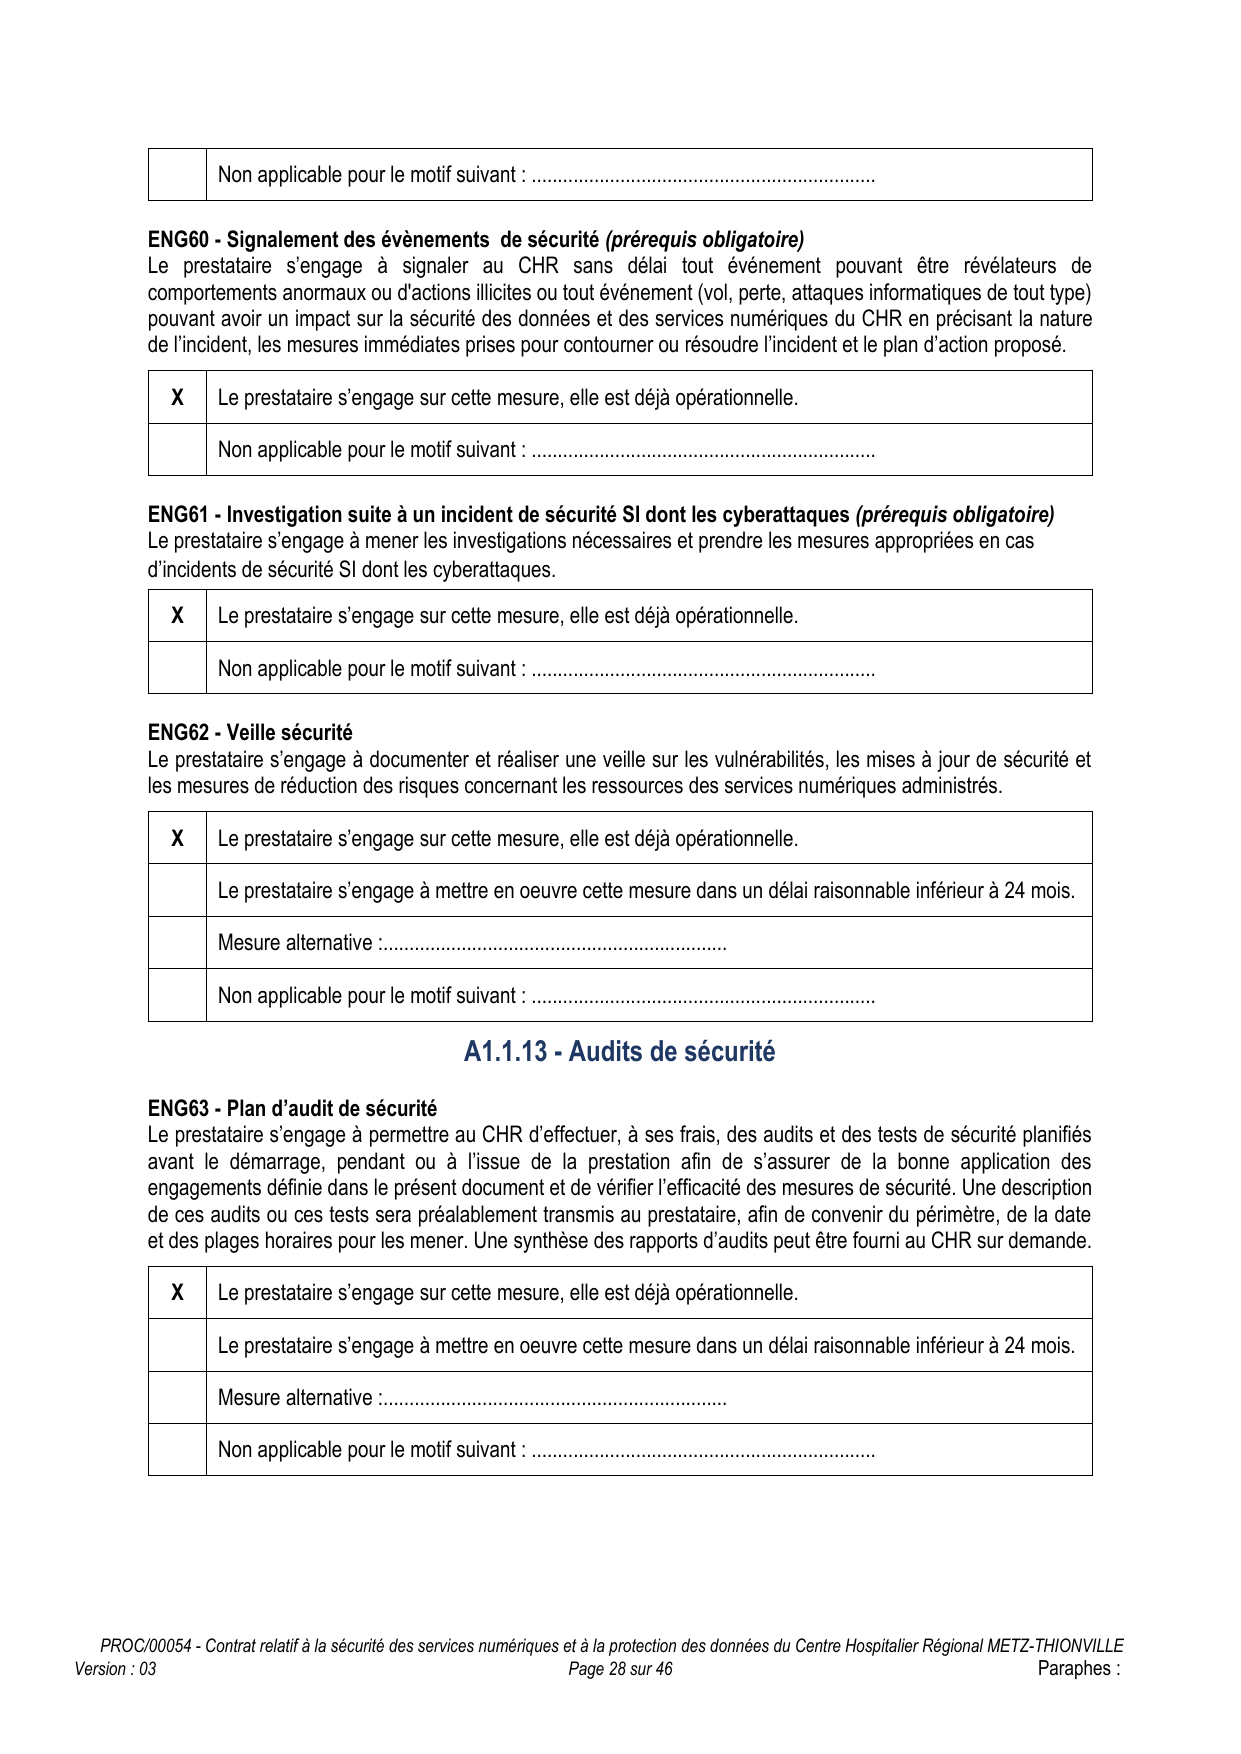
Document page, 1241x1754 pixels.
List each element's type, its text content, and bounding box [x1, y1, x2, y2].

table_header X [149, 1267, 206, 1318]
table_cell Non applicable pour le motif suivant : .................................................................. [207, 969, 1092, 1021]
table_cell [149, 149, 206, 200]
table_header X [149, 371, 206, 423]
table_cell [149, 1319, 206, 1371]
subtitle Plan d’audit de sécurité [148, 1095, 1093, 1121]
table_cell [149, 424, 206, 475]
table_header Le prestataire s’engage sur cette mesure, elle est déjà opérationnelle. [207, 590, 1092, 641]
table_cell [149, 864, 206, 916]
table_header Le prestataire s’engage sur cette mesure, elle est déjà opérationnelle. [207, 371, 1092, 423]
text Le prestataire s’engage à mener les investigations nécessaires et prendre les mesures appropriées en cas d’incidents de sécurité SI dont les cyberattaques. [148, 527, 1093, 582]
table_cell Le prestataire s’engage à mettre en oeuvre cette mesure dans un délai raisonnable inférieur à 24 mois. [207, 1319, 1092, 1371]
text Le prestataire s’engage à signaler au CHR sans délai tout événement pouvant être révélateurs de comportements anormaux ou d'actions illicites ou tout événement (vol, perte, attaques informatiques de tout type) pouvant avoir un impact sur la sécurité des données et des services numériques du CHR en précisant la nature de l’incident, les mesures immédiates prises pour contourner ou résoudre l’incident et le plan d’action proposé. [148, 252, 1093, 358]
table_cell Le prestataire s’engage à mettre en oeuvre cette mesure dans un délai raisonnable inférieur à 24 mois. [207, 864, 1092, 916]
table_header X [149, 590, 206, 641]
subtitle Signalement des évènements de sécurité (prérequis obligatoire) [148, 226, 1093, 252]
table_header X [149, 812, 206, 863]
text Le prestataire s’engage à permettre au CHR d’effectuer, à ses frais, des audits et des tests de sécurité planifiés avant le démarrage, pendant ou à l’issue de la prestation afin de s’assurer de la bonne application des engagements définie dans le présent document et de vérifier l’efficacité des mesures de sécurité. Une description de ces audits ou ces tests sera préalablement transmis au prestataire, afin de convenir du périmètre, de la date et des plages horaires pour les mener. Une synthèse des rapports d’audits peut être fourni au CHR sur demande. [148, 1121, 1093, 1253]
table_cell [149, 917, 206, 968]
table_cell Mesure alternative :.................................................................. [207, 1372, 1092, 1423]
table_cell [149, 969, 206, 1021]
text Le prestataire s’engage à documenter et réaliser une veille sur les vulnérabilités, les mises à jour de sécurité et les mesures de réduction des risques concernant les ressources des services numériques administrés. [148, 746, 1093, 798]
table_header Le prestataire s’engage sur cette mesure, elle est déjà opérationnelle. [207, 1267, 1092, 1318]
table_cell [149, 642, 206, 693]
table_cell Mesure alternative :.................................................................. [207, 917, 1092, 968]
table_header Le prestataire s’engage sur cette mesure, elle est déjà opérationnelle. [207, 812, 1092, 863]
table_cell Non applicable pour le motif suivant : .................................................................. [207, 642, 1092, 693]
subtitle Investigation suite à un incident de sécurité SI dont les cyberattaques (prérequis obligatoire) [148, 501, 1093, 527]
subtitle A1.1.13 - Audits de sécurité [148, 1034, 1093, 1067]
table_cell [149, 1372, 206, 1423]
table_cell Non applicable pour le motif suivant : .................................................................. [207, 1424, 1092, 1475]
table_cell Non applicable pour le motif suivant : .................................................................. [207, 149, 1092, 200]
subtitle Veille sécurité [148, 719, 1093, 746]
table_cell [149, 1424, 206, 1475]
table_cell Non applicable pour le motif suivant : .................................................................. [207, 424, 1092, 475]
